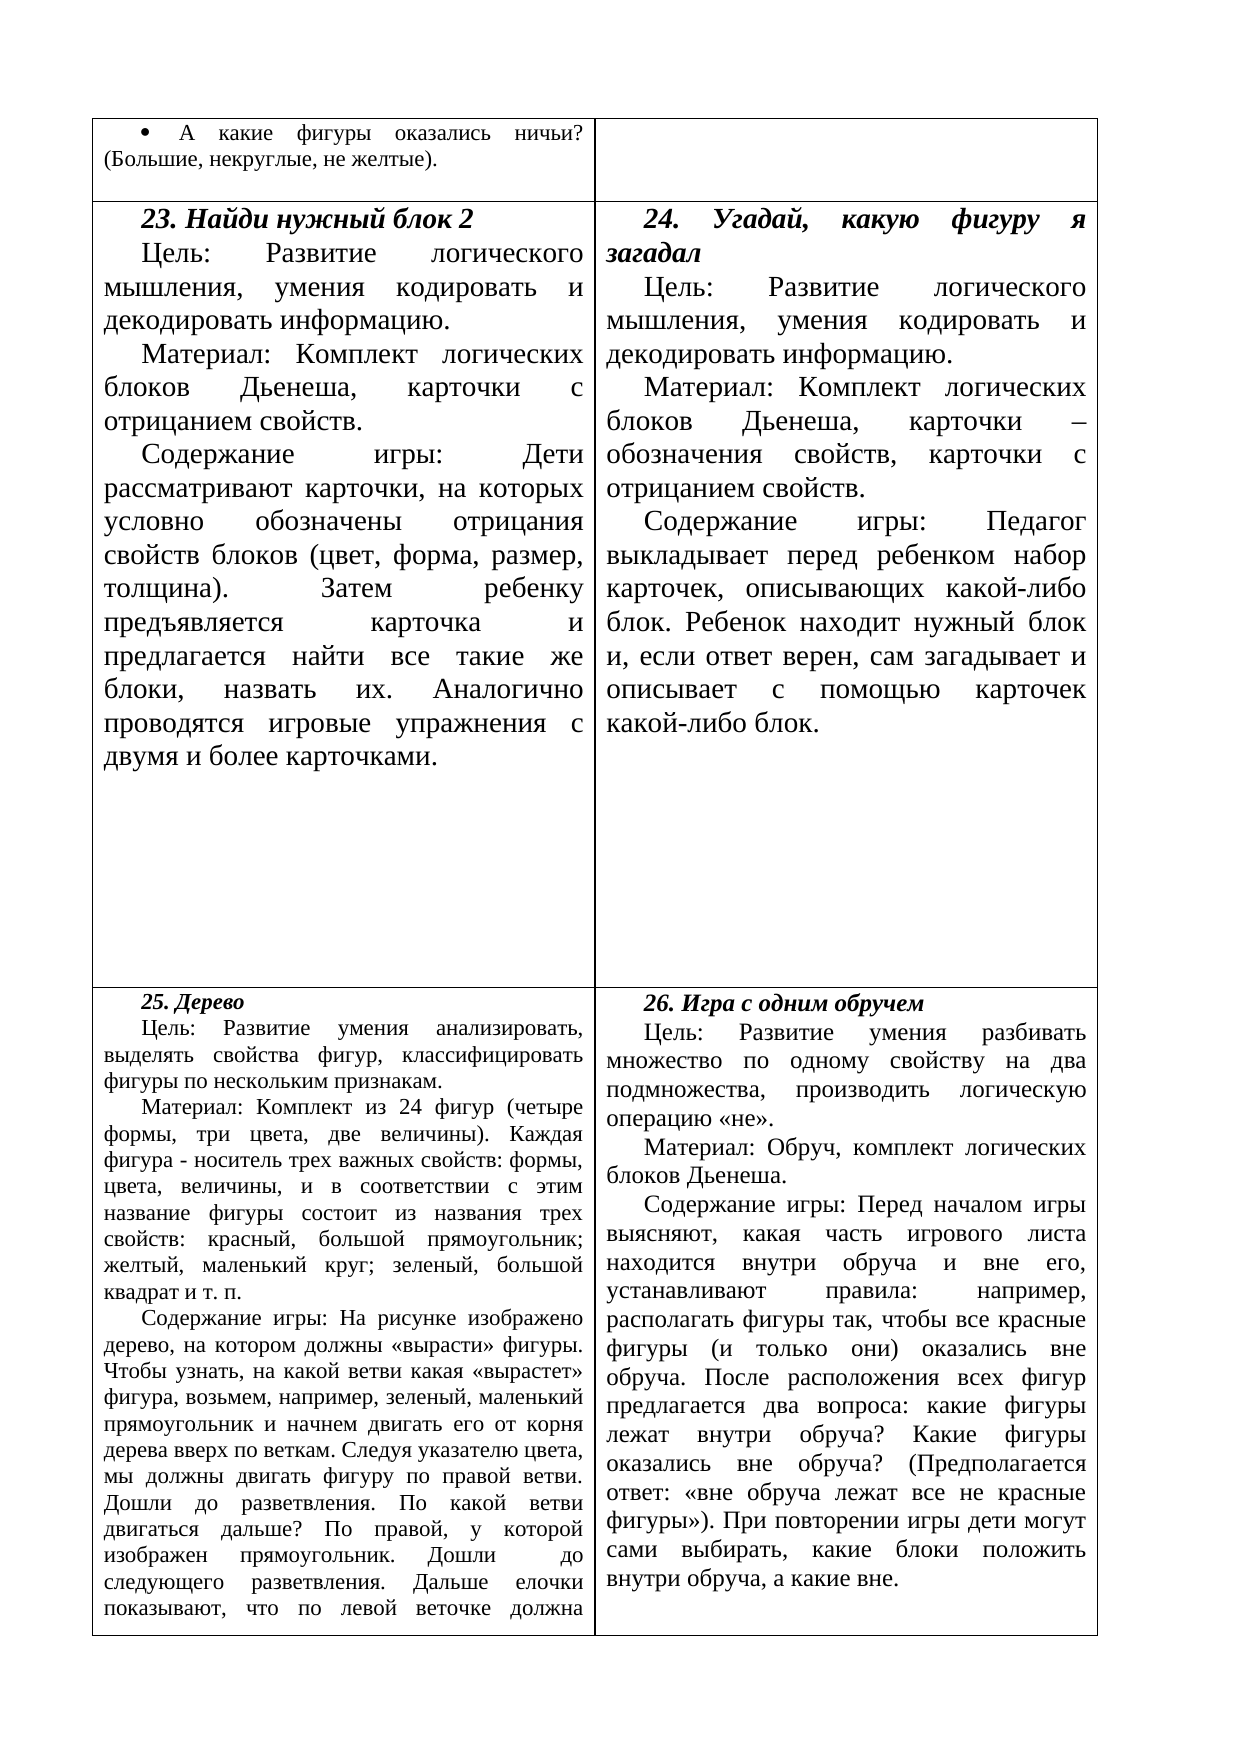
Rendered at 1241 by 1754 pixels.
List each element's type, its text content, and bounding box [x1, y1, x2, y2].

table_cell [596, 988, 1097, 1635]
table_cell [596, 119, 1097, 201]
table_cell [93, 119, 594, 201]
table_cell 23. Найди нужный блок 2 Цель: Развитие логического мышления, умения кодировать и декодировать информацию. Материал: Комплект логических блоков Дьенеша, карточки с отрицанием свойств. Содержание игры: Дети рассматривают карточки, на которых условно обозначены отрицания свойств блоков (цвет, форма, размер, толщина). Затем ребенку предъявляется карточка и предлагается найти все такие же блоки, назвать их. Аналогично проводятся игровые упражнения с двумя и более карточками. [93, 202, 594, 987]
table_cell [93, 988, 594, 1635]
table_cell 24. Угадай, какую фигуру я загадал Цель: Развитие логического мышления, умения кодировать и декодировать информацию. Материал: Комплект логических блоков Дьенеша, карточки – обозначения свойств, карточки с отрицанием свойств. Содержание игры: Педагог выкладывает перед ребенком набор карточек, описывающих какой-либо блок. Ребенок находит нужный блок и, если ответ верен, сам загадывает и описывает с помощью карточек какой-либо блок. [596, 202, 1097, 987]
